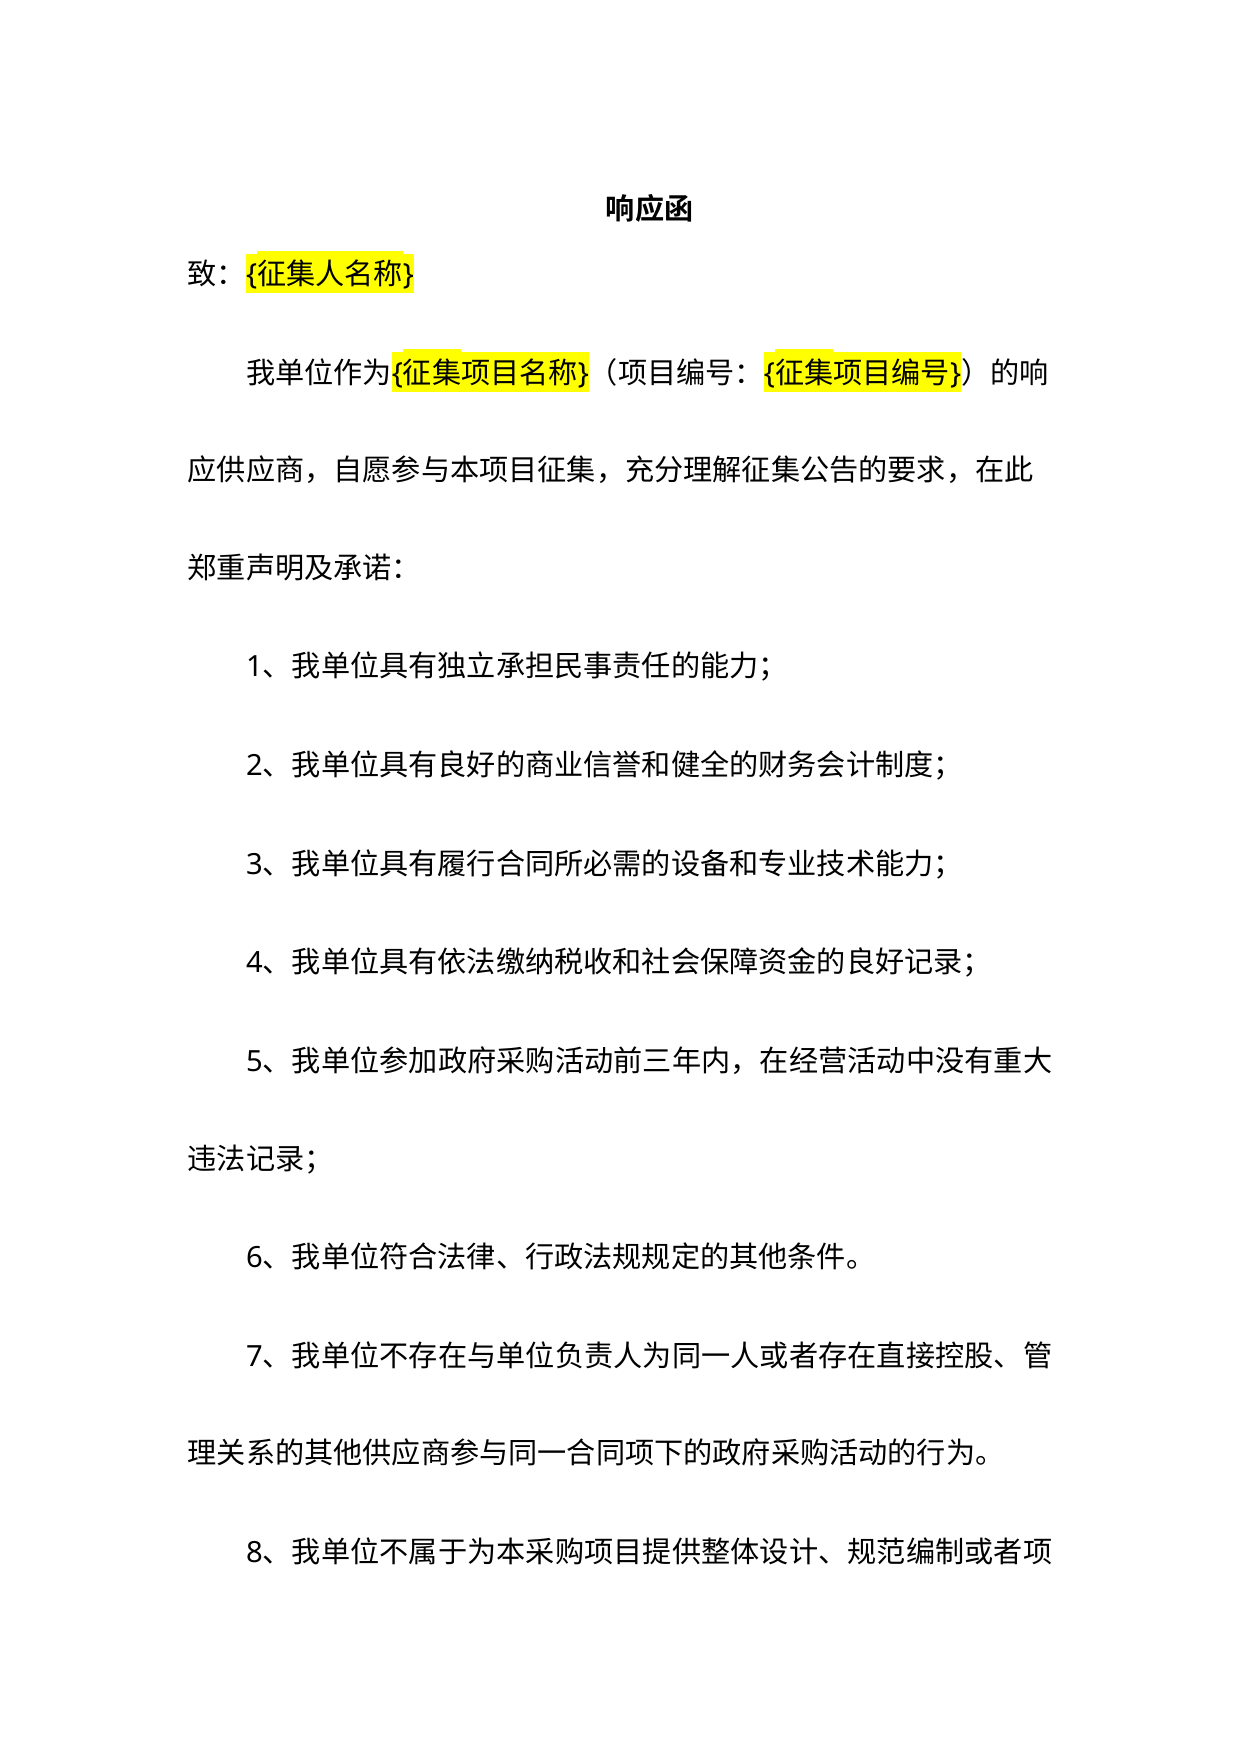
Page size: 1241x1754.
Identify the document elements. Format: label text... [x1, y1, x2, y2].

subtitle 响应函 [187, 174, 1053, 239]
list 我单位参加政府采购活动前三年内，在经营活动中没有重大违法记录； [187, 1026, 1053, 1189]
text 我单位作为{征集项目名称}（项目编号：{征集项目编号}）的响应供应商，自愿参与本项目征集，充分理解征集公告的要求，在此郑重声明及承诺： [187, 338, 1053, 598]
list 我单位具有履行合同所必需的设备和专业技术能力； [187, 829, 1053, 894]
list 我单位具有依法缴纳税收和社会保障资金的良好记录； [187, 928, 1053, 993]
list 我单位不存在与单位负责人为同一人或者存在直接控股、管理关系的其他供应商参与同一合同项下的政府采购活动的行为。 [187, 1321, 1053, 1484]
list 我单位具有独立承担民事责任的能力； [187, 632, 1053, 697]
list 我单位具有良好的商业信誉和健全的财务会计制度； [187, 730, 1053, 795]
text 致：{征集人名称} [187, 239, 1053, 304]
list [187, 1517, 1053, 1582]
list 我单位符合法律、行政法规规定的其他条件。 [187, 1222, 1053, 1287]
